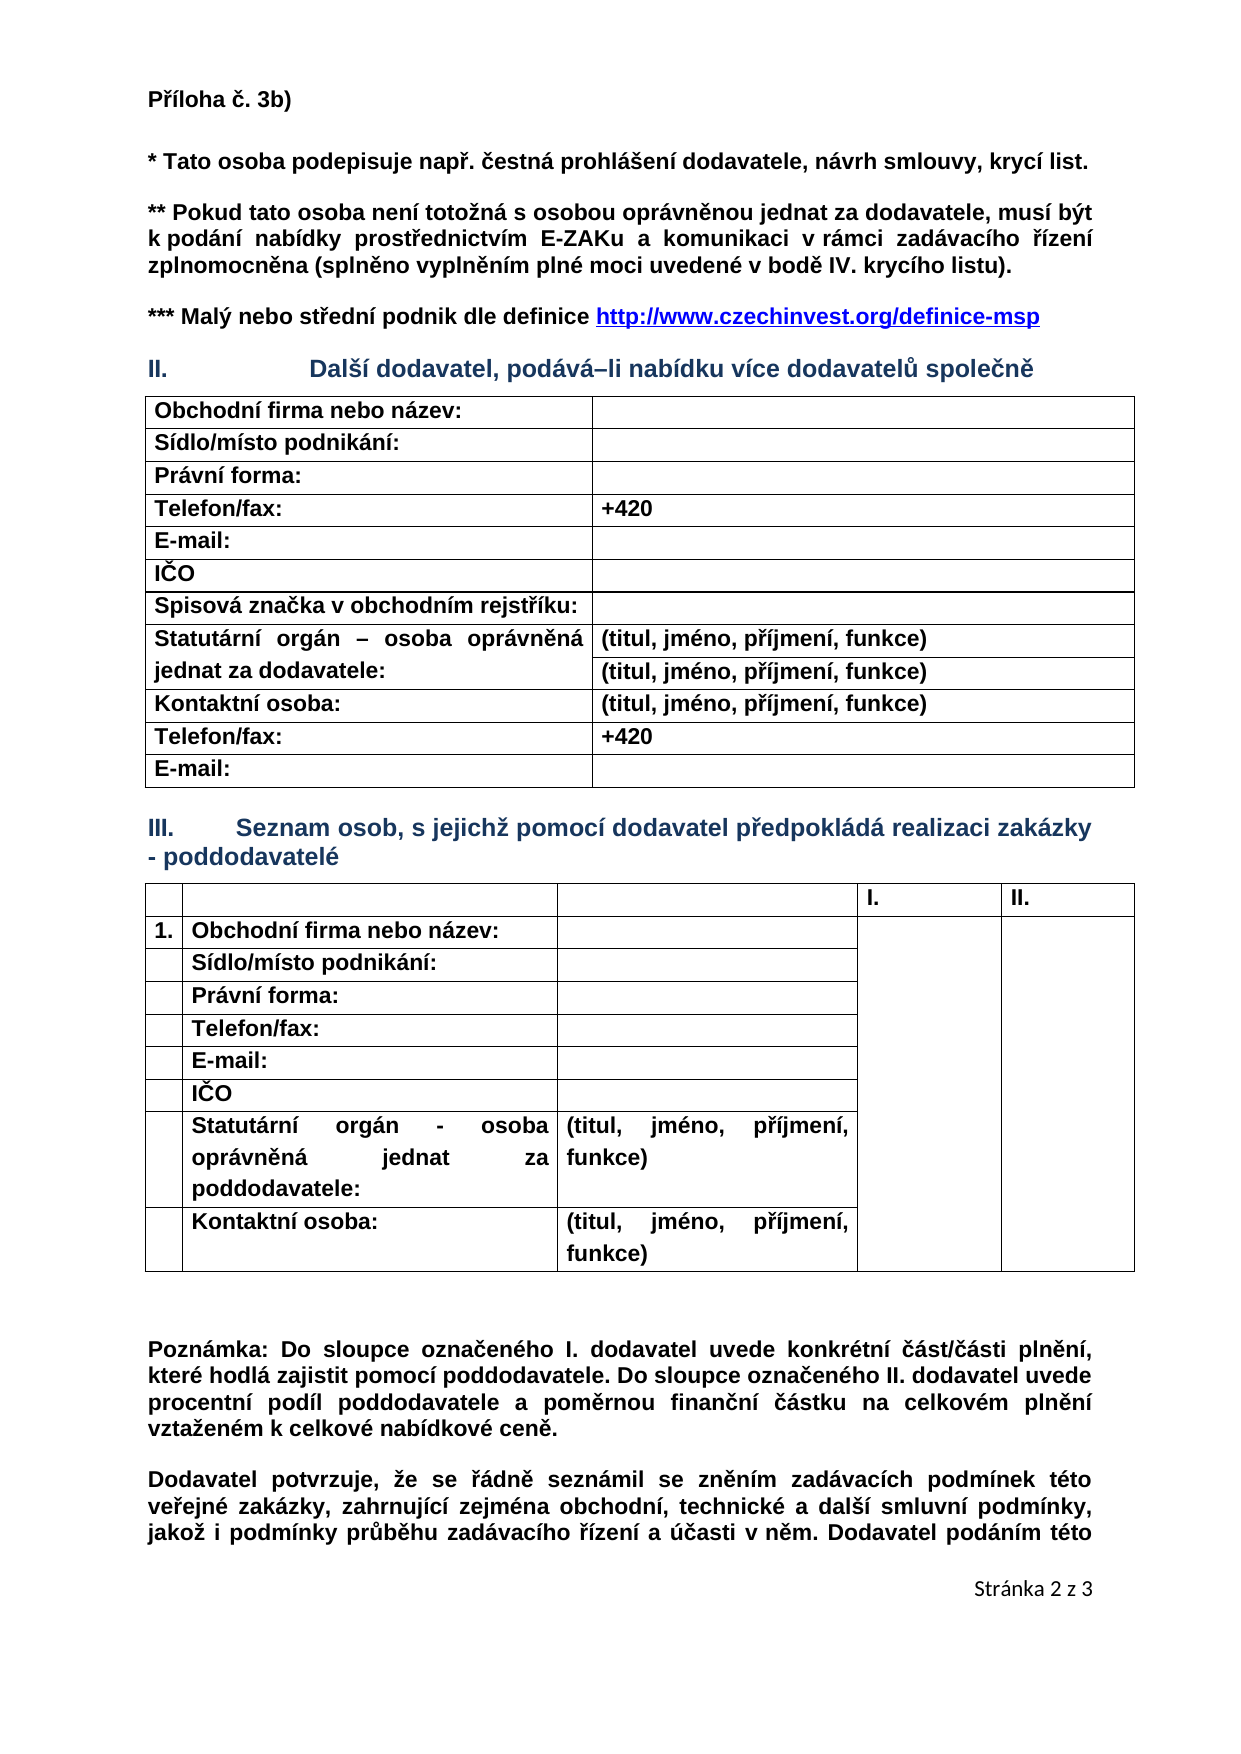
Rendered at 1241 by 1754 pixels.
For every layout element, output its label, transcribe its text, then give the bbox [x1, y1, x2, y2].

table_cell 1. [146, 917, 182, 948]
table_cell [593, 560, 1134, 591]
table_cell [1002, 917, 1134, 1271]
subtitle Další dodavatel, podává–li nabídku více dodavatelů společně [148, 354, 1093, 383]
table_cell Právní forma: [146, 462, 592, 493]
table_cell E-mail: [146, 527, 592, 559]
table_cell [558, 1080, 857, 1111]
table_cell [593, 429, 1134, 461]
table_header [558, 884, 857, 916]
table_cell E-mail: [146, 755, 592, 787]
table_cell [558, 982, 857, 1013]
table_cell [593, 462, 1134, 493]
table_cell Sídlo/místo podnikání: [183, 949, 557, 981]
table_cell [146, 1112, 182, 1207]
table_cell (titul, jméno, příjmení, funkce) [593, 690, 1134, 722]
table_cell +420 [593, 723, 1134, 754]
table_cell [558, 1015, 857, 1046]
table_header [183, 884, 557, 916]
table_header [146, 884, 182, 916]
table_header Obchodní firma nebo název: [146, 397, 592, 428]
table_cell [146, 982, 182, 1013]
table_cell +420 [593, 495, 1134, 526]
text * Tato osoba podepisuje např. čestná prohlášení dodavatele, návrh smlouvy, krycí list. [148, 148, 1093, 174]
table_cell [593, 527, 1134, 559]
table_cell Telefon/fax: [146, 723, 592, 754]
table_cell Statutární orgán - osoba oprávněná jednat za poddodavatele: [183, 1112, 557, 1207]
table_cell IČO [183, 1080, 557, 1111]
table_cell Telefon/fax: [146, 495, 592, 526]
table_cell [146, 1015, 182, 1046]
table_cell Spisová značka v obchodním rejstříku: [146, 593, 592, 624]
table_cell IČO [146, 560, 592, 591]
table_cell [593, 593, 1134, 624]
table_cell Sídlo/místo podnikání: [146, 429, 592, 461]
table_cell [593, 755, 1134, 787]
table_header II. [1002, 884, 1134, 916]
table_cell (titul, jméno, příjmení, funkce) [558, 1112, 857, 1207]
table_cell [146, 1208, 182, 1271]
table_cell [146, 1047, 182, 1079]
table_cell [558, 1047, 857, 1079]
table_cell Statutární orgán – osoba oprávněná jednat za dodavatele: [146, 625, 592, 689]
table_cell (titul, jméno, příjmení, funkce) [558, 1208, 857, 1271]
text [148, 1466, 1093, 1546]
table_cell Obchodní firma nebo název: [183, 917, 557, 948]
table_cell [146, 949, 182, 981]
table_header [593, 397, 1134, 428]
text ** Pokud tato osoba není totožná s osobou oprávněnou jednat za dodavatele, musí být k podání nabídky prostřednictvím E-ZAKu a komunikaci v rámci zadávacího řízení zplnomocněna (splněno vyplněním plné moci uvedené v bodě IV. krycího listu). [148, 199, 1093, 278]
subtitle Seznam osob, s jejichž pomocí dodavatel předpokládá realizaci zakázky - poddodavatelé [148, 813, 1093, 871]
table_cell (titul, jméno, příjmení, funkce) [593, 625, 1134, 657]
table_cell [558, 917, 857, 948]
table_cell Kontaktní osoba: [146, 690, 592, 722]
table_cell Kontaktní osoba: [183, 1208, 557, 1271]
text Poznámka: Do sloupce označeného I. dodavatel uvede konkrétní část/části plnění, které hodlá zajistit pomocí poddodavatele. Do sloupce označeného II. dodavatel uvede procentní podíl poddodavatele a poměrnou finanční částku na celkovém plnění vztaženém k celkové nabídkové ceně. [148, 1336, 1093, 1441]
table_cell [558, 949, 857, 981]
table_cell (titul, jméno, příjmení, funkce) [593, 658, 1134, 689]
table_cell [858, 917, 1001, 1271]
table_header I. [858, 884, 1001, 916]
table_cell [146, 1080, 182, 1111]
table_cell E-mail: [183, 1047, 557, 1079]
table_cell Telefon/fax: [183, 1015, 557, 1046]
table_cell Právní forma: [183, 982, 557, 1013]
text *** Malý nebo střední podnik dle definice http://www.czechinvest.org/definice-msp [148, 303, 1093, 329]
